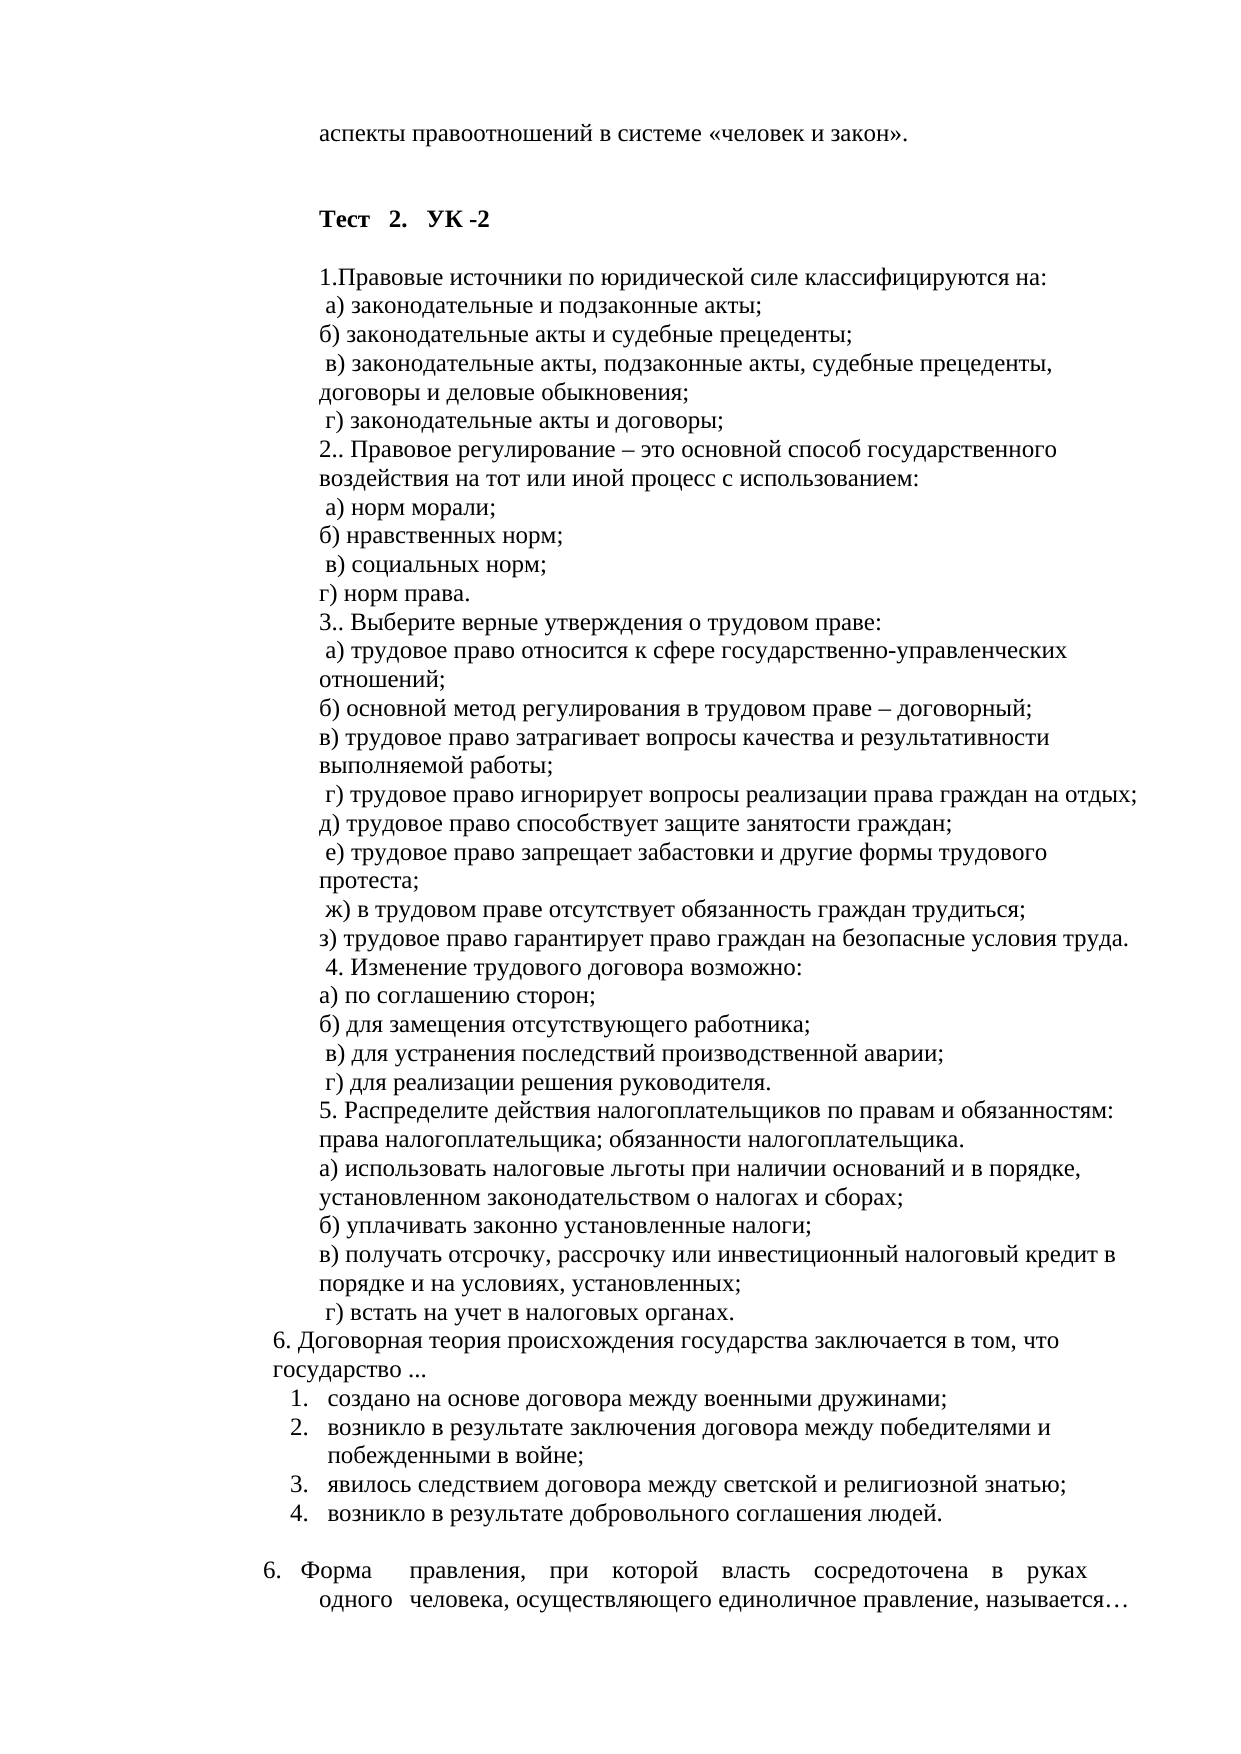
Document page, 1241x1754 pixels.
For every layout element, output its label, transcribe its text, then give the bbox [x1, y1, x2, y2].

text з) трудовое право гарантирует право граждан на безопасные условия труда. [319, 923, 1152, 952]
text в) законодательные акты, подзаконные акты, судебные прецеденты, договоры и деловые обыкновения; [319, 348, 1152, 406]
text в) получать отсрочку, рассрочку или инвестиционный налоговый кредит в порядке и на условиях, установленных; [319, 1239, 1152, 1297]
list явилось следствием договора между светской и религиозной знатью; [290, 1469, 1152, 1498]
text б) уплачивать законно установленные налоги; [319, 1211, 1152, 1239]
list возникло в результате добровольного соглашения людей. [290, 1498, 1152, 1527]
text а) трудовое право относится к сфере государственно-управленческих отношений; [319, 636, 1152, 693]
list одного человека, осуществляющего единоличное правление, называется… [319, 1584, 1152, 1613]
text в) для устранения последствий производственной аварии; [319, 1038, 1152, 1067]
text б) нравственных норм; [319, 521, 1152, 549]
text 6. Договорная теория происхождения государства заключается в том, что государство ... [273, 1326, 1152, 1383]
text г) для реализации решения руководителя. [319, 1067, 1152, 1096]
text 5. Распределите действия налогоплательщиков по правам и обязанностям: права налогоплательщика; обязанности налогоплательщика. [319, 1096, 1152, 1153]
text 2.. Правовое регулирование – это основной способ государственного воздействия на тот или иной процесс с использованием: [319, 434, 1152, 492]
text б) основной метод регулирования в трудовом праве – договорный; [319, 693, 1152, 722]
list возникло в результате заключения договора между победителями и побежденными в войне; [290, 1412, 1152, 1469]
text 3.. Выберите верные утверждения о трудовом праве: [319, 607, 1152, 636]
text г) норм права. [319, 578, 1152, 607]
text ж) в трудовом праве отсутствует обязанность граждан трудиться; [319, 894, 1152, 923]
text а) норм морали; [319, 492, 1152, 521]
text 1.Правовые источники по юридической силе классифицируются на: [319, 262, 1152, 291]
list Форма правления, при которой власть сосредоточена в руках [263, 1556, 1152, 1584]
text б) законодательные акты и судебные прецеденты; [319, 319, 1152, 348]
text г) встать на учет в налоговых органах. [319, 1297, 1152, 1326]
text 4. Изменение трудового договора возможно: [319, 952, 1152, 981]
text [319, 118, 1152, 147]
text а) законодательные и подзаконные акты; [319, 291, 1152, 319]
text г) трудовое право игнорирует вопросы реализации права граждан на отдых; [319, 779, 1152, 808]
text д) трудовое право способствует защите занятости граждан; [319, 808, 1152, 837]
text а) использовать налоговые льготы при наличии оснований и в порядке, установленном законодательством о налогах и сборах; [319, 1153, 1152, 1211]
text в) трудовое право затрагивает вопросы качества и результативности выполняемой работы; [319, 722, 1152, 779]
text е) трудовое право запрещает забастовки и другие формы трудового протеста; [319, 837, 1152, 894]
text б) для замещения отсутствующего работника; [319, 1009, 1152, 1038]
list создано на основе договора между военными дружинами; [290, 1383, 1152, 1412]
text г) законодательные акты и договоры; [319, 406, 1152, 434]
text а) по соглашению сторон; [319, 981, 1152, 1009]
text Тест 2. УК -2 [319, 204, 1152, 233]
text в) социальных норм; [319, 549, 1152, 578]
